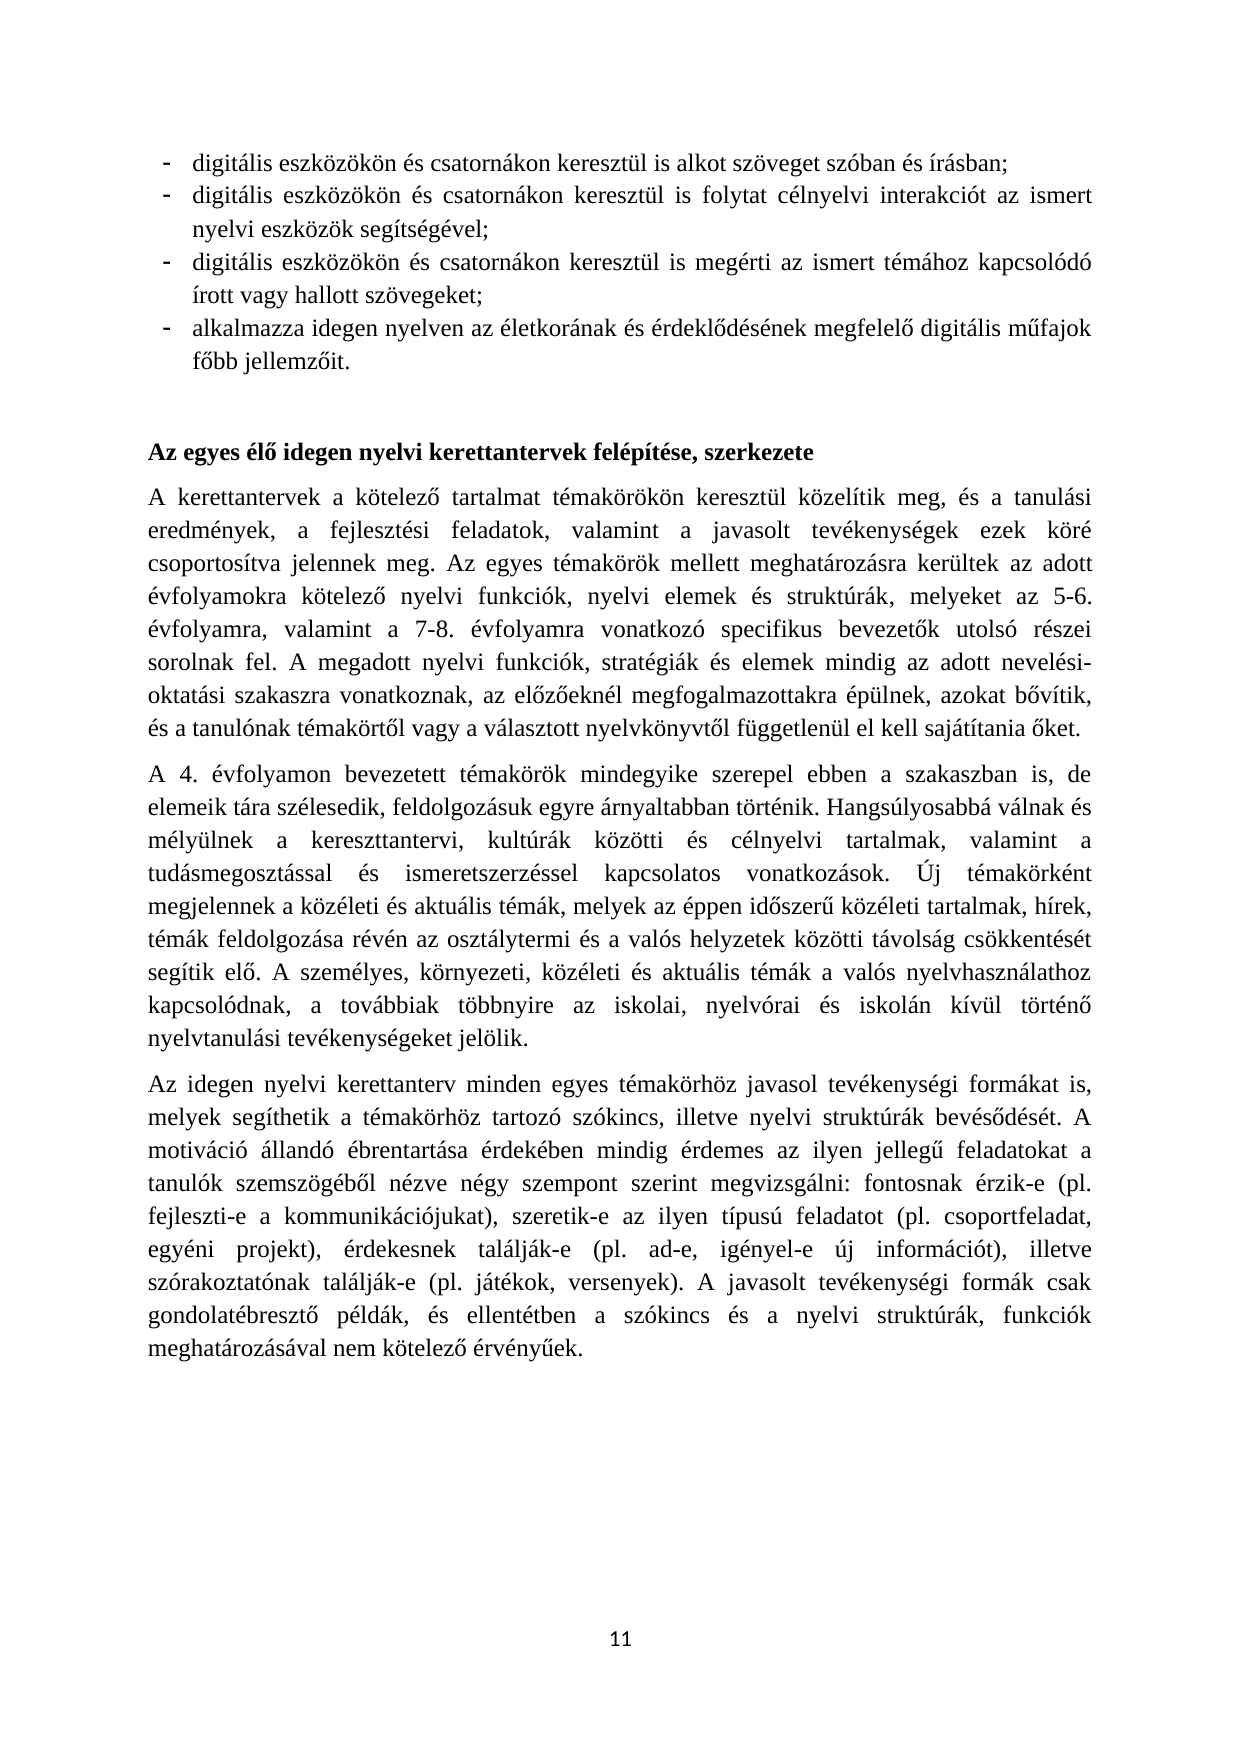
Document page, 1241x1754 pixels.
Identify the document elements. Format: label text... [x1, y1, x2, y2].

text A 4. évfolyamon bevezetett témakörök mindegyike szerepel ebben a szakaszban is, de elemeik tára szélesedik, feldolgozásuk egyre árnyaltabban történik. Hangsúlyosabbá válnak és mélyülnek a kereszttantervi, kultúrák közötti és célnyelvi tartalmak, valamint a tudásmegosztással és ismeretszerzéssel kapcsolatos vonatkozások. Új témakörként megjelennek a közéleti és aktuális témák, melyek az éppen időszerű közéleti tartalmak, hírek, témák feldolgozása révén az osztálytermi és a valós helyzetek közötti távolság csökkentését segítik elő. A személyes, környezeti, közéleti és aktuális témák a valós nyelvhasználathoz kapcsolódnak, a továbbiak többnyire az iskolai, nyelvórai és iskolán kívül történő nyelvtanulási tevékenységeket jelölik. [148, 759, 1093, 1052]
text Az idegen nyelvi kerettanterv minden egyes témakörhöz javasol tevékenységi formákat is, melyek segíthetik a témakörhöz tartozó szókincs, illetve nyelvi struktúrák bevésődését. A motiváció állandó ébrentartása érdekében mindig érdemes az ilyen jellegű feladatokat a tanulók szemszögéből nézve négy szempont szerint megvizsgálni: fontosnak érzik-e (pl. fejleszti-e a kommunikációjukat), szeretik-e az ilyen típusú feladatot (pl. csoportfeladat, egyéni projekt), érdekesnek találják-e (pl. ad-e, igényel-e új információt), illetve szórakoztatónak találják-e (pl. játékok, versenyek). A javasolt tevékenységi formák csak gondolatébresztő példák, és ellentétben a szókincs és a nyelvi struktúrák, funkciók meghatározásával nem kötelező érvényűek. [148, 1069, 1093, 1362]
text Az egyes élő idegen nyelvi kerettantervek felépítése, szerkezete [148, 437, 1093, 466]
list digitális eszközökön és csatornákon keresztül is alkot szöveget szóban és írásban; [162, 148, 1093, 176]
list digitális eszközökön és csatornákon keresztül is megérti az ismert témához kapcsolódó írott vagy hallott szövegeket; [162, 247, 1093, 308]
list digitális eszközökön és csatornákon keresztül is folytat célnyelvi interakciót az ismert nyelvi eszközök segítségével; [162, 181, 1093, 242]
text A kerettantervek a kötelező tartalmat témakörökön keresztül közelítik meg, és a tanulási eredmények, a fejlesztési feladatok, valamint a javasolt tevékenységek ezek köré csoportosítva jelennek meg. Az egyes témakörök mellett meghatározásra kerültek az adott évfolyamokra kötelező nyelvi funkciók, nyelvi elemek és struktúrák, melyeket az 5-6. évfolyamra, valamint a 7-8. évfolyamra vonatkozó specifikus bevezetők utolsó részei sorolnak fel. A megadott nyelvi funkciók, stratégiák és elemek mindig az adott nevelési-oktatási szakaszra vonatkoznak, az előzőeknél megfogalmazottakra épülnek, azokat bővítik, és a tanulónak témakörtől vagy a választott nyelvkönyvtől függetlenül el kell sajátítania őket. [148, 482, 1093, 742]
list alkalmazza idegen nyelven az életkorának és érdeklődésének megfelelő digitális műfajok főbb jellemzőit. [162, 313, 1093, 374]
